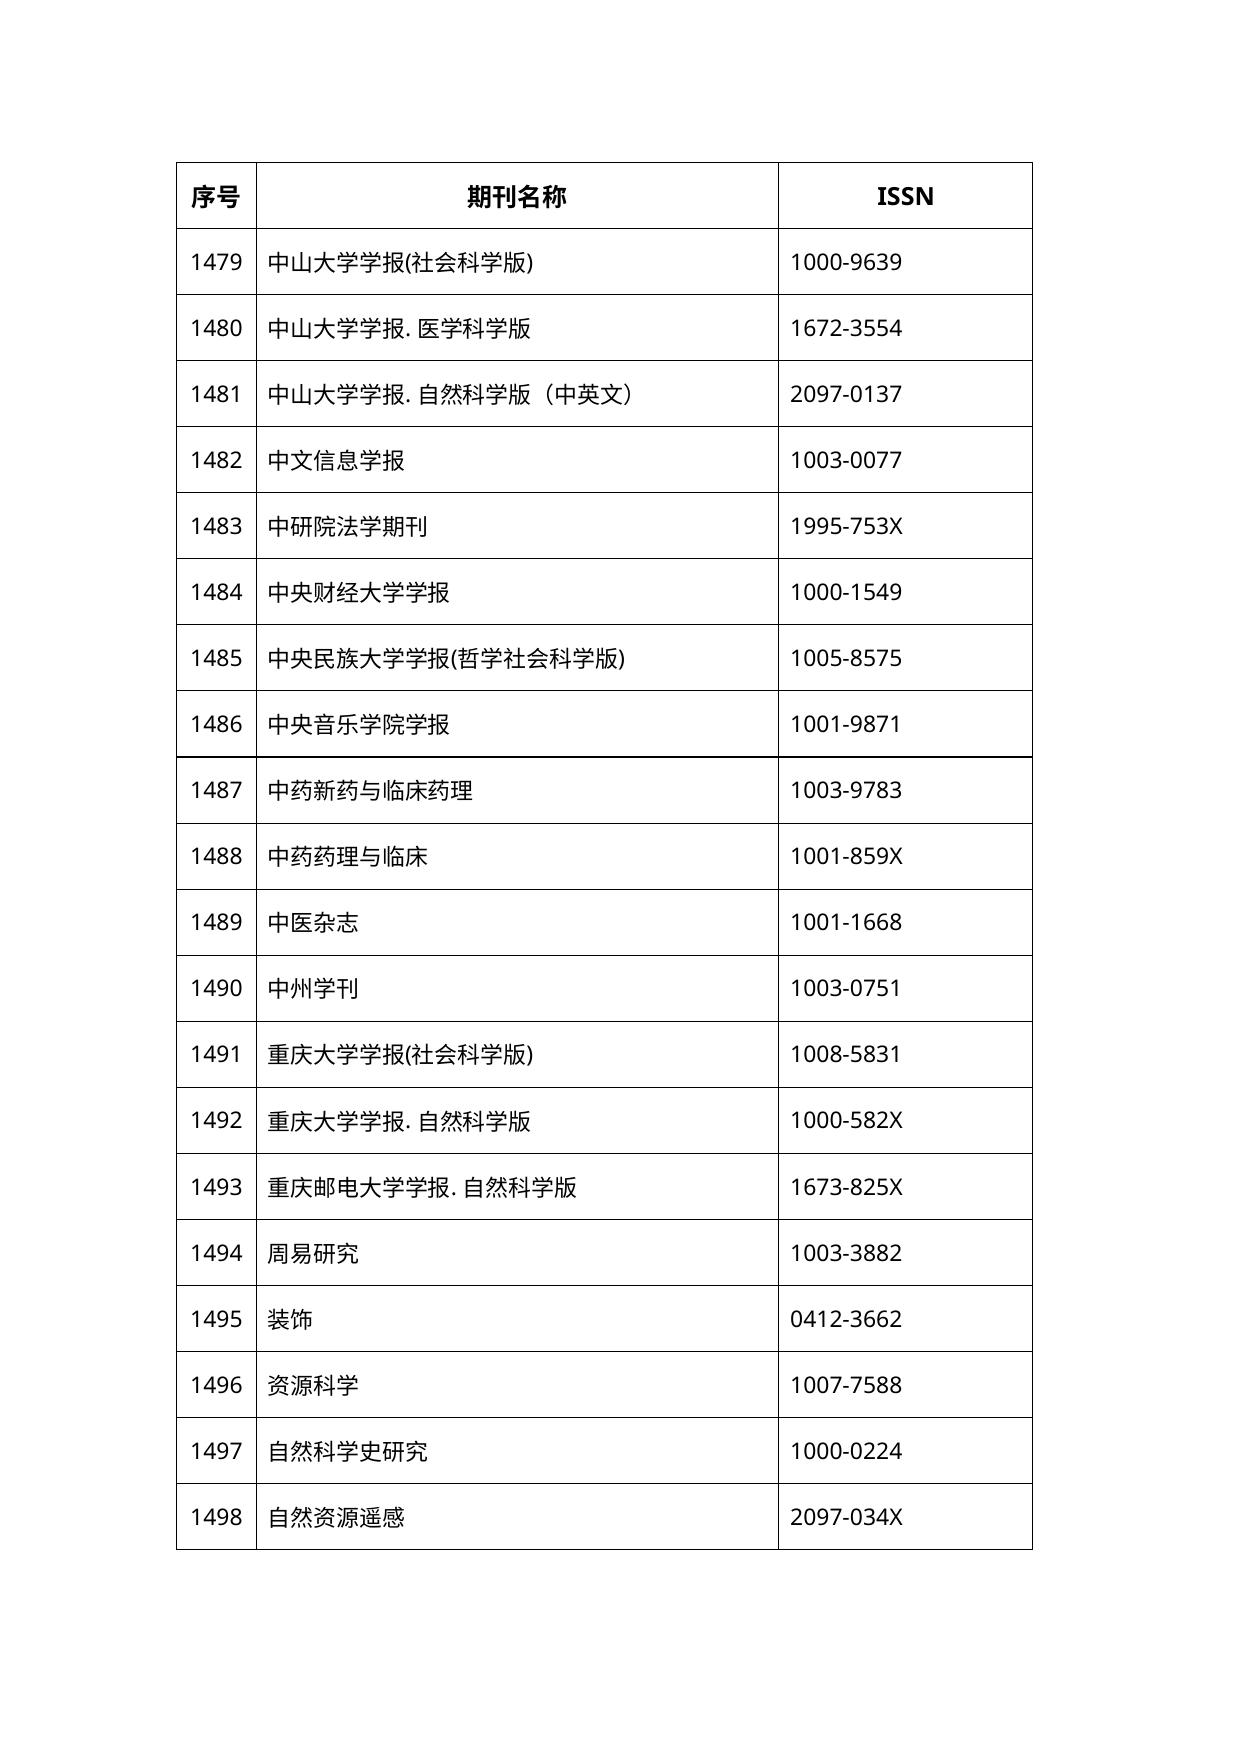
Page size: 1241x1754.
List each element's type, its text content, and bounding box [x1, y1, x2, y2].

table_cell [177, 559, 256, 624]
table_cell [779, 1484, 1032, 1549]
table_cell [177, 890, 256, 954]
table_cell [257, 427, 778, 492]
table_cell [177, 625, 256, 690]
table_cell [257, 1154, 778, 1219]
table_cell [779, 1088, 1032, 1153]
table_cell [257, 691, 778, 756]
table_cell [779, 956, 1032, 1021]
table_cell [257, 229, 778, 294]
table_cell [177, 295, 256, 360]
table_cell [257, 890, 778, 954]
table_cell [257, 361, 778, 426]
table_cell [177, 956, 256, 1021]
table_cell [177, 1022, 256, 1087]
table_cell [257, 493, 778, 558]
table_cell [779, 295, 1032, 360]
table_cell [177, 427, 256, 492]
table_header 序号 [177, 163, 256, 228]
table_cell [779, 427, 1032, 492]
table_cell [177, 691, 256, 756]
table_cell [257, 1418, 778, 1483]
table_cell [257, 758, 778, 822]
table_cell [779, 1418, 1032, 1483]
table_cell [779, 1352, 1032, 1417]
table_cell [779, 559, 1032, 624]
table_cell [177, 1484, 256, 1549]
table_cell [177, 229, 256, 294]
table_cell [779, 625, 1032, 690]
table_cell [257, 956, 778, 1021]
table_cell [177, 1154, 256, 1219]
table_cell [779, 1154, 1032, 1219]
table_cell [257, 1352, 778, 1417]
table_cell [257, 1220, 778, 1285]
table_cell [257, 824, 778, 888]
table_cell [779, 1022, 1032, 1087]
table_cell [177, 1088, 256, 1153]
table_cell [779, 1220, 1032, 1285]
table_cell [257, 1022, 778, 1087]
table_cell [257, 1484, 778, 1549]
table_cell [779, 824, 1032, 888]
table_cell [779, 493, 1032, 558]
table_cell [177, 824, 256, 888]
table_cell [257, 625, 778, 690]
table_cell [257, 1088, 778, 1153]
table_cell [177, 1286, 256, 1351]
table_header 期刊名称 [257, 163, 778, 228]
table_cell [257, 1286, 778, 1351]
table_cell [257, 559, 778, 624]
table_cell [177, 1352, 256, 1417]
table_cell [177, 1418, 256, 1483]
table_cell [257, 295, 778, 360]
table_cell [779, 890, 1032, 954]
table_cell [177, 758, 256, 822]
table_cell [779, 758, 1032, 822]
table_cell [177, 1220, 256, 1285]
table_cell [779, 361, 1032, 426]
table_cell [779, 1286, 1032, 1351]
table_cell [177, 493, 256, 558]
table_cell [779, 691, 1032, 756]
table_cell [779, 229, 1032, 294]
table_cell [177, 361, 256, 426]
table_header ISSN [779, 163, 1032, 228]
